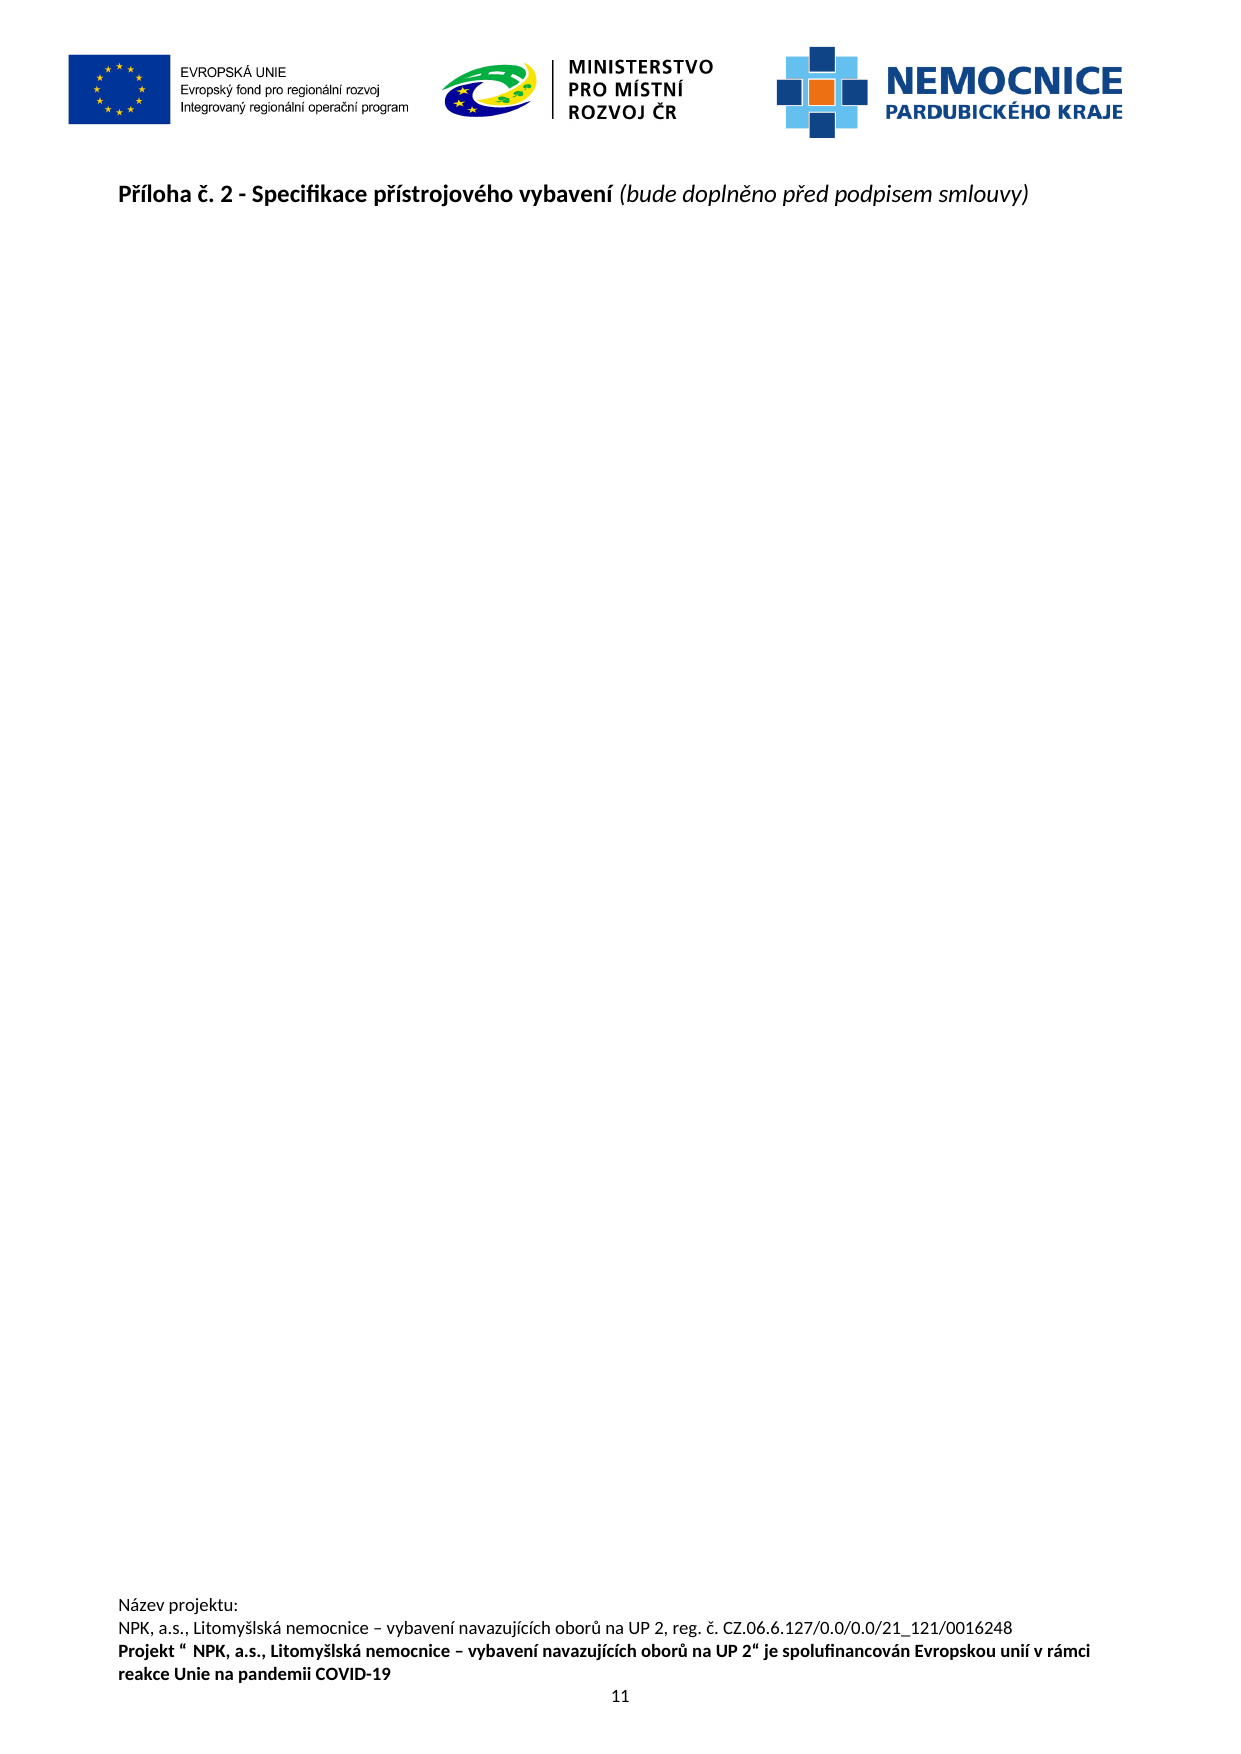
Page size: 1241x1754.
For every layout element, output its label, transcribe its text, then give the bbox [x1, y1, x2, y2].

text Příloha č. 2 - Specifikace přístrojového vybavení (bude doplněno před podpisem smlouvy) [118, 178, 1122, 209]
picture [775, 45, 1123, 139]
picture [46, 32, 735, 147]
